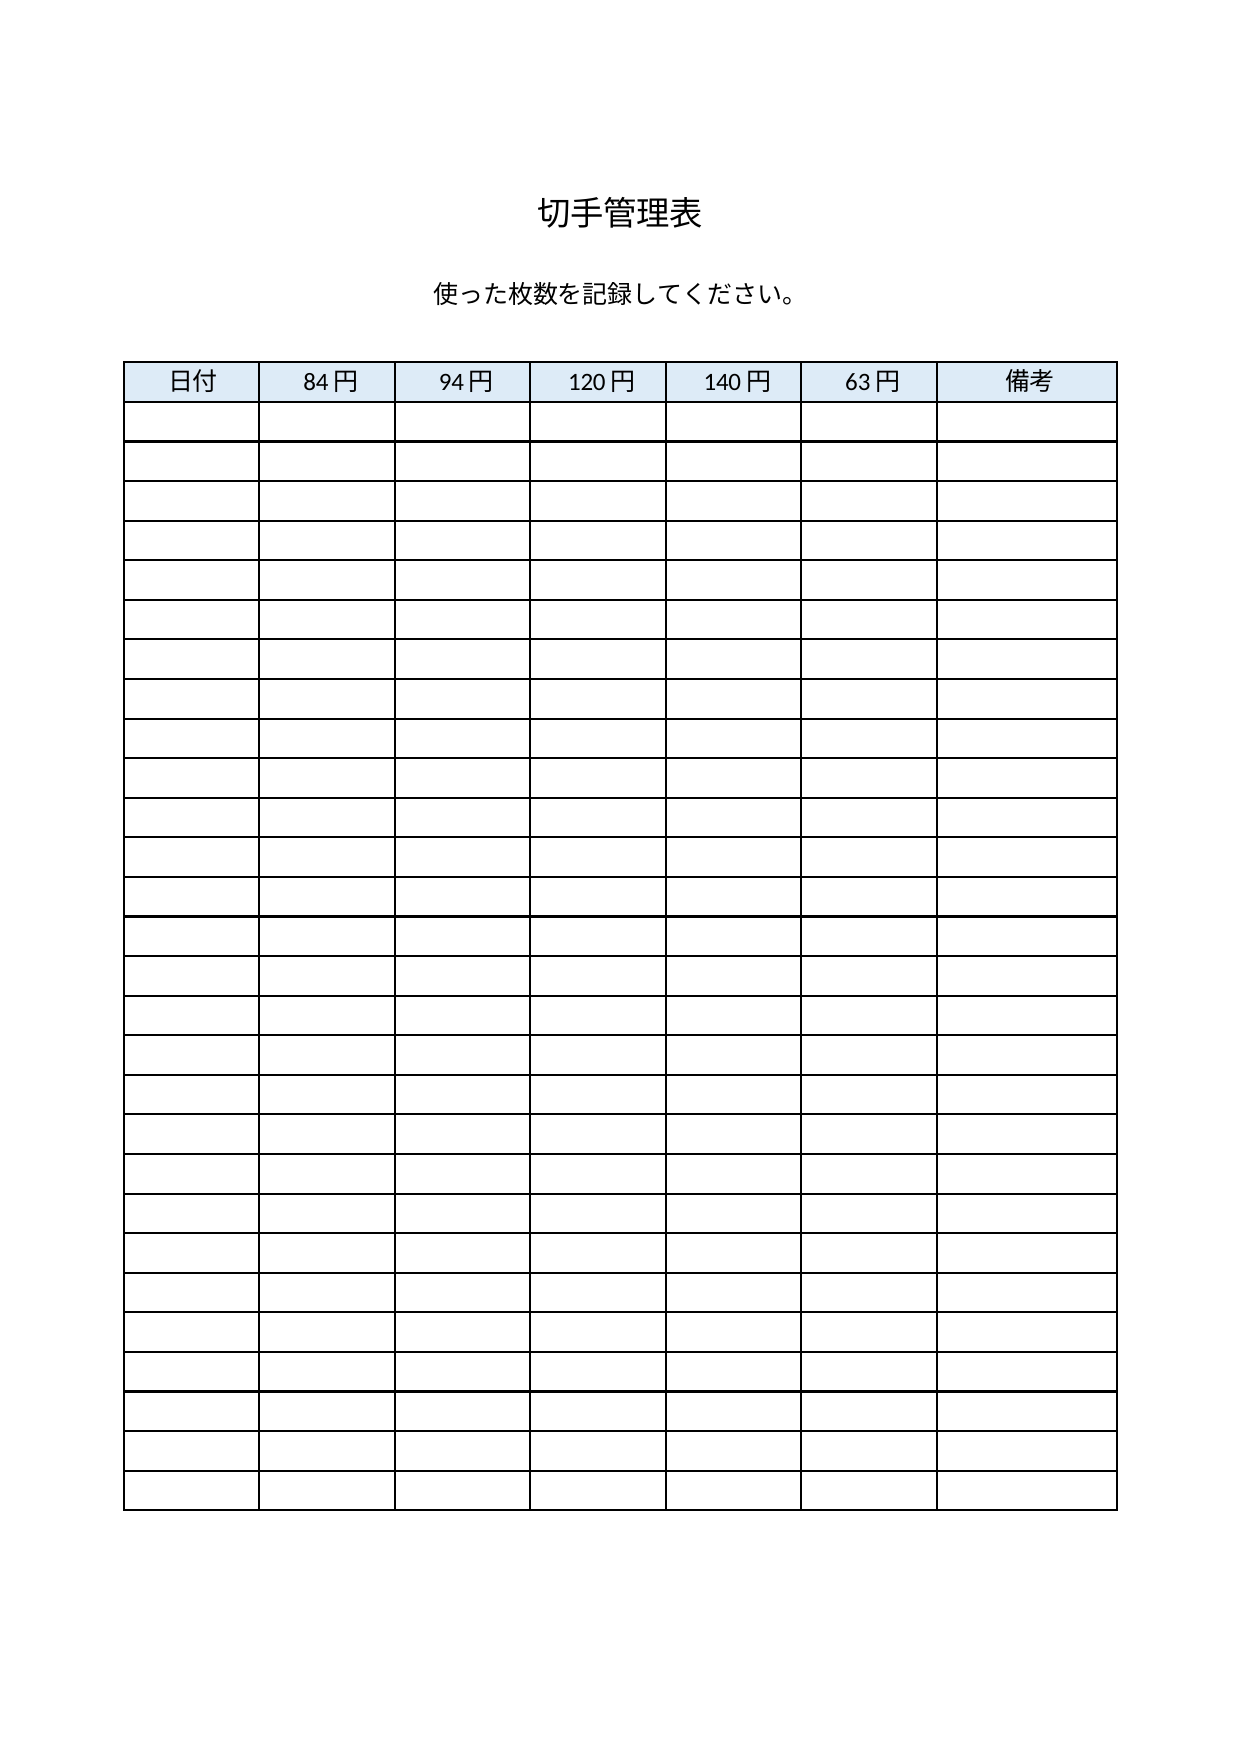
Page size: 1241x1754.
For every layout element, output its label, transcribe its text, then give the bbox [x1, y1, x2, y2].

table_cell [802, 640, 936, 678]
table_cell [531, 957, 665, 994]
table_cell [531, 918, 665, 955]
table_cell [531, 878, 665, 915]
table_cell [260, 601, 394, 638]
table_cell [125, 403, 258, 440]
table_cell [938, 1432, 1116, 1469]
table_cell [260, 1432, 394, 1469]
table_cell [667, 640, 800, 678]
table_cell [260, 482, 394, 519]
table_cell [396, 443, 529, 480]
table_cell [125, 838, 258, 876]
table_cell [938, 799, 1116, 836]
table_cell [125, 640, 258, 678]
table_cell [938, 838, 1116, 876]
table_cell [938, 1155, 1116, 1192]
table_cell [802, 443, 936, 480]
table_cell [802, 1155, 936, 1192]
table_cell [667, 759, 800, 797]
table_cell [938, 1353, 1116, 1390]
table_cell [938, 1076, 1116, 1113]
table_cell [125, 1432, 258, 1469]
table_cell [938, 443, 1116, 480]
table_cell [802, 403, 936, 440]
table_cell [531, 1234, 665, 1272]
table_cell [260, 522, 394, 559]
table_cell [802, 561, 936, 599]
table_cell [531, 1036, 665, 1074]
table_cell [396, 1115, 529, 1153]
table_cell [802, 878, 936, 915]
table_cell [938, 601, 1116, 638]
table_header 140円 [667, 363, 800, 401]
table_cell [802, 1234, 936, 1272]
table_cell [531, 720, 665, 757]
table_cell [667, 1472, 800, 1509]
table_cell [938, 522, 1116, 559]
table_cell [667, 680, 800, 717]
table_cell [938, 918, 1116, 955]
table_cell [667, 1432, 800, 1469]
table_cell [531, 522, 665, 559]
table_cell [938, 1195, 1116, 1232]
table_cell [802, 601, 936, 638]
table_cell [667, 720, 800, 757]
table_cell [667, 1076, 800, 1113]
table_cell [802, 1076, 936, 1113]
table_cell [125, 799, 258, 836]
table_cell [802, 1036, 936, 1074]
table_cell [260, 1115, 394, 1153]
table_cell [938, 720, 1116, 757]
table_cell [260, 799, 394, 836]
table_cell [802, 482, 936, 519]
table_cell [938, 1115, 1116, 1153]
table_cell [396, 1432, 529, 1469]
table_cell [802, 997, 936, 1034]
table_cell [125, 1036, 258, 1074]
table_cell [396, 1234, 529, 1272]
table_cell [260, 918, 394, 955]
table_cell [531, 759, 665, 797]
table_cell [802, 1432, 936, 1469]
table_cell [531, 1155, 665, 1192]
table_cell [125, 918, 258, 955]
table_cell [938, 759, 1116, 797]
table_cell [667, 1353, 800, 1390]
table_cell [938, 403, 1116, 440]
table_cell [260, 1036, 394, 1074]
table_cell [125, 482, 258, 519]
table_cell [531, 1115, 665, 1153]
table_cell [802, 1274, 936, 1311]
table_cell [938, 1036, 1116, 1074]
table_cell [260, 1353, 394, 1390]
table_cell [667, 601, 800, 638]
table_cell [667, 997, 800, 1034]
table_cell [802, 1313, 936, 1351]
table_cell [667, 1195, 800, 1232]
table_cell [531, 601, 665, 638]
table_cell [667, 403, 800, 440]
table_cell [396, 1353, 529, 1390]
table_cell [125, 1274, 258, 1311]
table_cell [396, 640, 529, 678]
title 切手管理表 [409, 187, 831, 235]
table_cell [396, 918, 529, 955]
table_cell [802, 720, 936, 757]
table_cell [938, 1393, 1116, 1430]
table_cell [396, 561, 529, 599]
table_cell [531, 838, 665, 876]
table_cell [531, 443, 665, 480]
table_cell [667, 1234, 800, 1272]
table_cell [396, 482, 529, 519]
table_cell [667, 838, 800, 876]
table_cell [938, 561, 1116, 599]
table_cell [396, 997, 529, 1034]
table_cell [667, 1393, 800, 1430]
table_cell [260, 680, 394, 717]
table_cell [938, 1234, 1116, 1272]
table_cell [396, 878, 529, 915]
table_cell [396, 1274, 529, 1311]
table_cell [125, 1472, 258, 1509]
table_cell [396, 1036, 529, 1074]
table_cell [531, 1432, 665, 1469]
table_cell [260, 1393, 394, 1430]
table_cell [531, 1393, 665, 1430]
table_cell [125, 720, 258, 757]
table_cell [125, 1115, 258, 1153]
table_cell [396, 957, 529, 994]
table_cell [531, 799, 665, 836]
table_cell [396, 1155, 529, 1192]
table_cell [125, 1155, 258, 1192]
table_cell [531, 640, 665, 678]
table_cell [531, 403, 665, 440]
table_cell [802, 1393, 936, 1430]
table_cell [260, 878, 394, 915]
table_cell [260, 720, 394, 757]
table_cell [802, 1353, 936, 1390]
table_cell [125, 1234, 258, 1272]
table_cell [667, 1115, 800, 1153]
table_cell [667, 878, 800, 915]
table_cell [802, 957, 936, 994]
table_cell [396, 522, 529, 559]
table_cell [531, 1195, 665, 1232]
table_cell [260, 443, 394, 480]
table_cell [396, 1195, 529, 1232]
table_cell [531, 1274, 665, 1311]
table_cell [938, 1472, 1116, 1509]
text 使った枚数を記録してください。 [409, 275, 831, 311]
table_cell [667, 482, 800, 519]
table_header 備考 [938, 363, 1116, 401]
table_cell [396, 838, 529, 876]
table_cell [125, 1353, 258, 1390]
table_cell [396, 601, 529, 638]
table_cell [938, 878, 1116, 915]
table_cell [125, 561, 258, 599]
table_cell [260, 1472, 394, 1509]
table_cell [667, 1274, 800, 1311]
table_cell [125, 522, 258, 559]
table_cell [260, 838, 394, 876]
table_cell [802, 799, 936, 836]
table_cell [938, 1274, 1116, 1311]
table_cell [260, 997, 394, 1034]
table_cell [531, 561, 665, 599]
table_cell [260, 640, 394, 678]
table_cell [667, 957, 800, 994]
table_cell [938, 482, 1116, 519]
table_header 120円 [531, 363, 665, 401]
table_cell [260, 1076, 394, 1113]
table_header 84円 [260, 363, 394, 401]
table_cell [531, 680, 665, 717]
table_cell [125, 878, 258, 915]
table_cell [396, 1393, 529, 1430]
table_cell [938, 640, 1116, 678]
table_cell [396, 720, 529, 757]
table_cell [125, 601, 258, 638]
table_cell [802, 918, 936, 955]
table_cell [938, 957, 1116, 994]
table_cell [125, 443, 258, 480]
table_cell [260, 759, 394, 797]
table_cell [667, 443, 800, 480]
table_cell [396, 759, 529, 797]
table_cell [260, 1195, 394, 1232]
table_cell [802, 1472, 936, 1509]
table_cell [125, 1313, 258, 1351]
table_cell [667, 561, 800, 599]
table_cell [667, 1155, 800, 1192]
table_header 63円 [802, 363, 936, 401]
table_cell [938, 680, 1116, 717]
table_cell [531, 997, 665, 1034]
table_cell [396, 1472, 529, 1509]
table_cell [802, 522, 936, 559]
table_cell [125, 680, 258, 717]
table_cell [667, 1313, 800, 1351]
table_cell [531, 1313, 665, 1351]
table_cell [667, 918, 800, 955]
table_cell [667, 522, 800, 559]
table_cell [667, 799, 800, 836]
table_cell [667, 1036, 800, 1074]
table_cell [396, 403, 529, 440]
table_cell [125, 1195, 258, 1232]
table_cell [260, 1274, 394, 1311]
table_cell [938, 997, 1116, 1034]
table_cell [260, 403, 394, 440]
table_cell [260, 1155, 394, 1192]
table_cell [531, 482, 665, 519]
table_header 日付 [125, 363, 258, 401]
table_cell [802, 759, 936, 797]
table_cell [802, 1115, 936, 1153]
table_cell [531, 1472, 665, 1509]
table_cell [396, 680, 529, 717]
table_cell [260, 957, 394, 994]
table_cell [125, 957, 258, 994]
table_cell [802, 1195, 936, 1232]
table_header 94円 [396, 363, 529, 401]
table_cell [125, 1076, 258, 1113]
table_cell [802, 680, 936, 717]
table_cell [396, 799, 529, 836]
table_cell [125, 1393, 258, 1430]
table_cell [260, 1313, 394, 1351]
table_cell [260, 1234, 394, 1272]
table_cell [396, 1076, 529, 1113]
table_cell [938, 1313, 1116, 1351]
table_cell [125, 759, 258, 797]
table_cell [125, 997, 258, 1034]
table_cell [531, 1353, 665, 1390]
table_cell [531, 1076, 665, 1113]
table_cell [260, 561, 394, 599]
table_cell [396, 1313, 529, 1351]
table_cell [802, 838, 936, 876]
